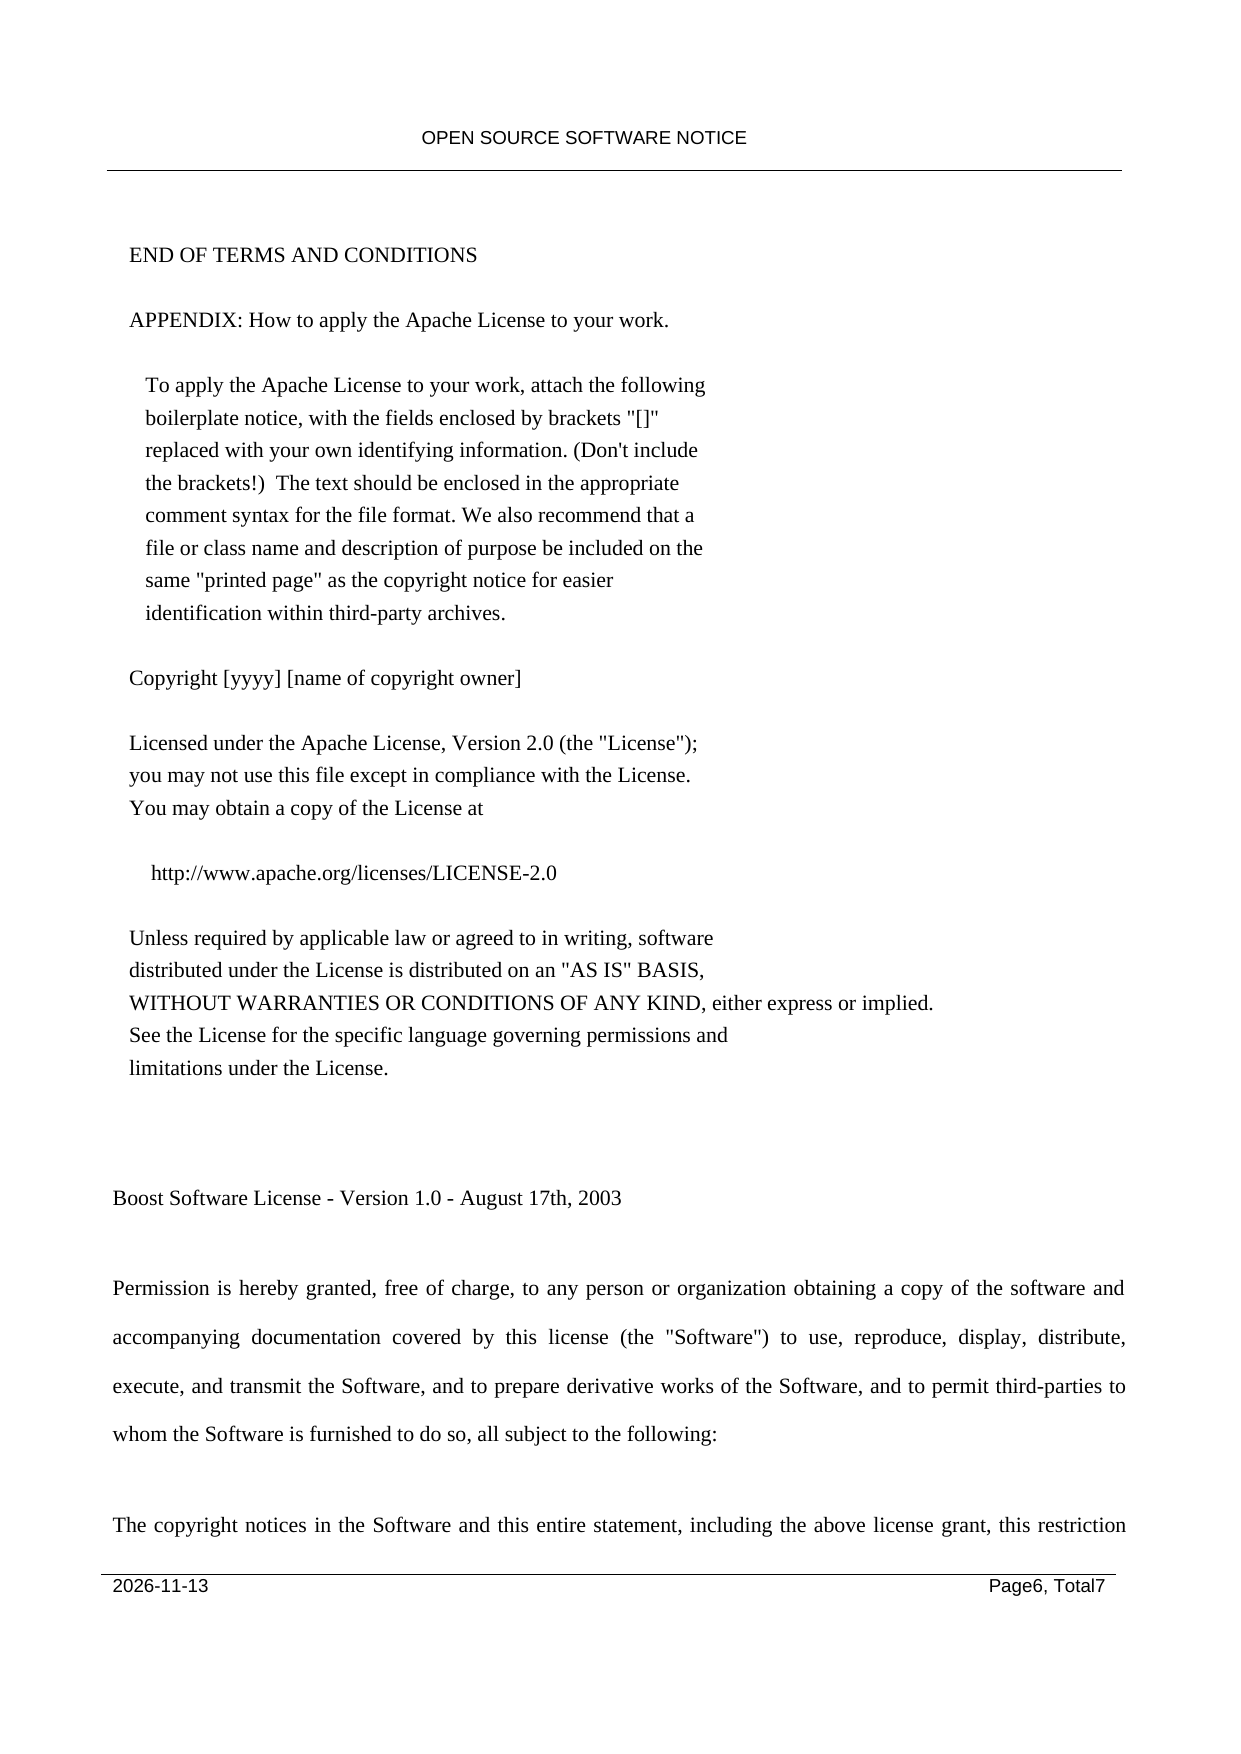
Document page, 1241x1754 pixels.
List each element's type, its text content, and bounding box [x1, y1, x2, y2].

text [112, 1508, 1128, 1541]
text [112, 206, 1128, 1084]
text Boost Software License - Version 1.0 - August 17th, 2003 [112, 1181, 1128, 1214]
text Permission is hereby granted, free of charge, to any person or organization obtaining a copy of the software and accompanying documentation covered by this license (the "Software") to use, reproduce, display, distribute, execute, and transmit the Software, and to prepare derivative works of the Software, and to permit third-parties to whom the Software is furnished to do so, all subject to the following: [112, 1272, 1128, 1450]
